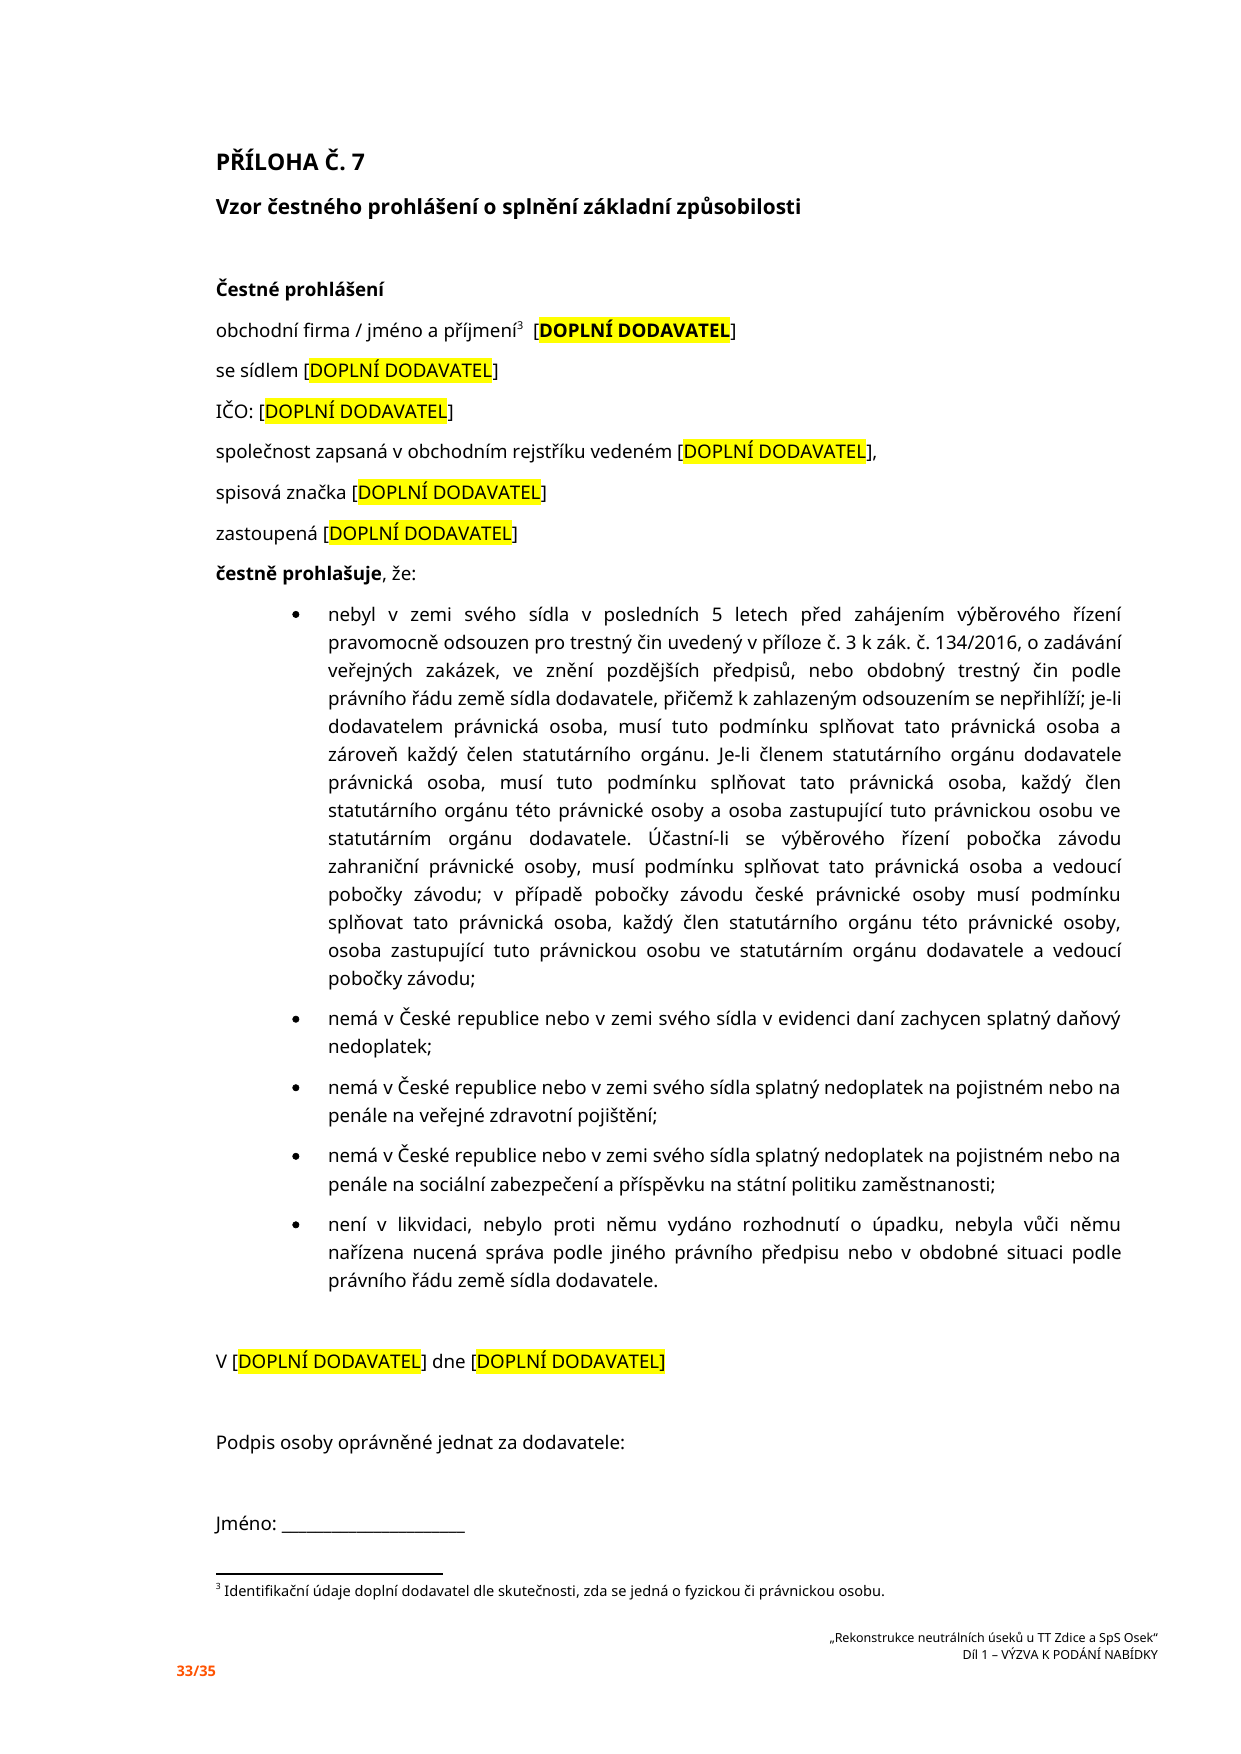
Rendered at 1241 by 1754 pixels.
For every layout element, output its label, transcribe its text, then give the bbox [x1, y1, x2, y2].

text obchodní firma / jméno a příjmení [DOPLNÍ DODAVATEL] [730, 317, 1122, 343]
text spisová značka [DOPLNÍ DODAVATEL] [541, 479, 1122, 505]
text se sídlem [DOPLNÍ DODAVATEL] [216, 358, 309, 383]
text Čestné prohlášení [216, 277, 1122, 302]
text zastoupená [DOPLNÍ DODAVATEL] [216, 520, 329, 545]
text IČO: [DOPLNÍ DODAVATEL] [447, 398, 1122, 424]
text zastoupená [DOPLNÍ DODAVATEL] [512, 520, 1122, 545]
text nebyl v zemi svého sídla v posledních 5 letech před zahájením výběrového řízení pravomocně odsouzen pro trestný čin uvedený v příloze č. 3 k zák. č. 134/2016, o zadávání veřejných zakázek, ve znění pozdějších předpisů, nebo obdobný trestný čin podle právního řádu země sídla dodavatele, přičemž k zahlazeným odsouzením se nepřihlíží; je-li dodavatelem právnická osoba, musí tuto podmínku splňovat tato právnická osoba a zároveň každý čelen statutárního orgánu. Je-li členem statutárního orgánu dodavatele právnická osoba, musí tuto podmínku splňovat tato právnická osoba, každý člen statutárního orgánu této právnické osoby a osoba zastupující tuto právnickou osobu ve statutárním orgánu dodavatele. Účastní-li se výběrového řízení pobočka závodu zahraniční právnické osoby, musí podmínku splňovat tato právnická osoba a vedoucí pobočky závodu; v případě pobočky závodu české právnické osoby musí podmínku splňovat tato právnická osoba, každý člen statutárního orgánu této právnické osoby, osoba zastupující tuto právnickou osobu ve statutárním orgánu dodavatele a vedoucí pobočky závodu; [292, 601, 1122, 991]
text Podpis osoby oprávněné jednat za dodavatele: [216, 1429, 1122, 1455]
text společnost zapsaná v obchodním rejstříku vedeném [DOPLNÍ DODAVATEL], [866, 439, 1122, 464]
text není v likvidaci, nebylo proti němu vydáno rozhodnutí o úpadku, nebyla vůči němu nařízena nucená správa podle jiného právního předpisu nebo v obdobné situaci podle právního řádu země sídla dodavatele. [292, 1211, 1122, 1293]
text se sídlem [DOPLNÍ DODAVATEL] [492, 358, 1122, 383]
text Příloha č. 7 [216, 146, 1122, 177]
text Vzor čestného prohlášení o splnění základní způsobilosti [216, 192, 1122, 221]
text V [DOPLNÍ DODAVATEL] dne [DOPLNÍ DODAVATEL] [216, 1348, 1122, 1374]
text nemá v České republice nebo v zemi svého sídla splatný nedoplatek na pojistném nebo na penále na veřejné zdravotní pojištění; [292, 1074, 1122, 1128]
text nemá v České republice nebo v zemi svého sídla v evidenci daní zachycen splatný daňový nedoplatek; [292, 1006, 1122, 1059]
text nemá v České republice nebo v zemi svého sídla splatný nedoplatek na pojistném nebo na penále na sociální zabezpečení a příspěvku na státní politiku zaměstnanosti; [292, 1143, 1122, 1196]
text Jméno: ______________________ [216, 1511, 1122, 1536]
text čestně prohlašuje, že: [216, 560, 1122, 586]
text spisová značka [DOPLNÍ DODAVATEL] [216, 479, 358, 505]
text obchodní firma / jméno a příjmení [DOPLNÍ DODAVATEL] [216, 317, 539, 343]
text společnost zapsaná v obchodním rejstříku vedeném [DOPLNÍ DODAVATEL], [216, 439, 683, 464]
